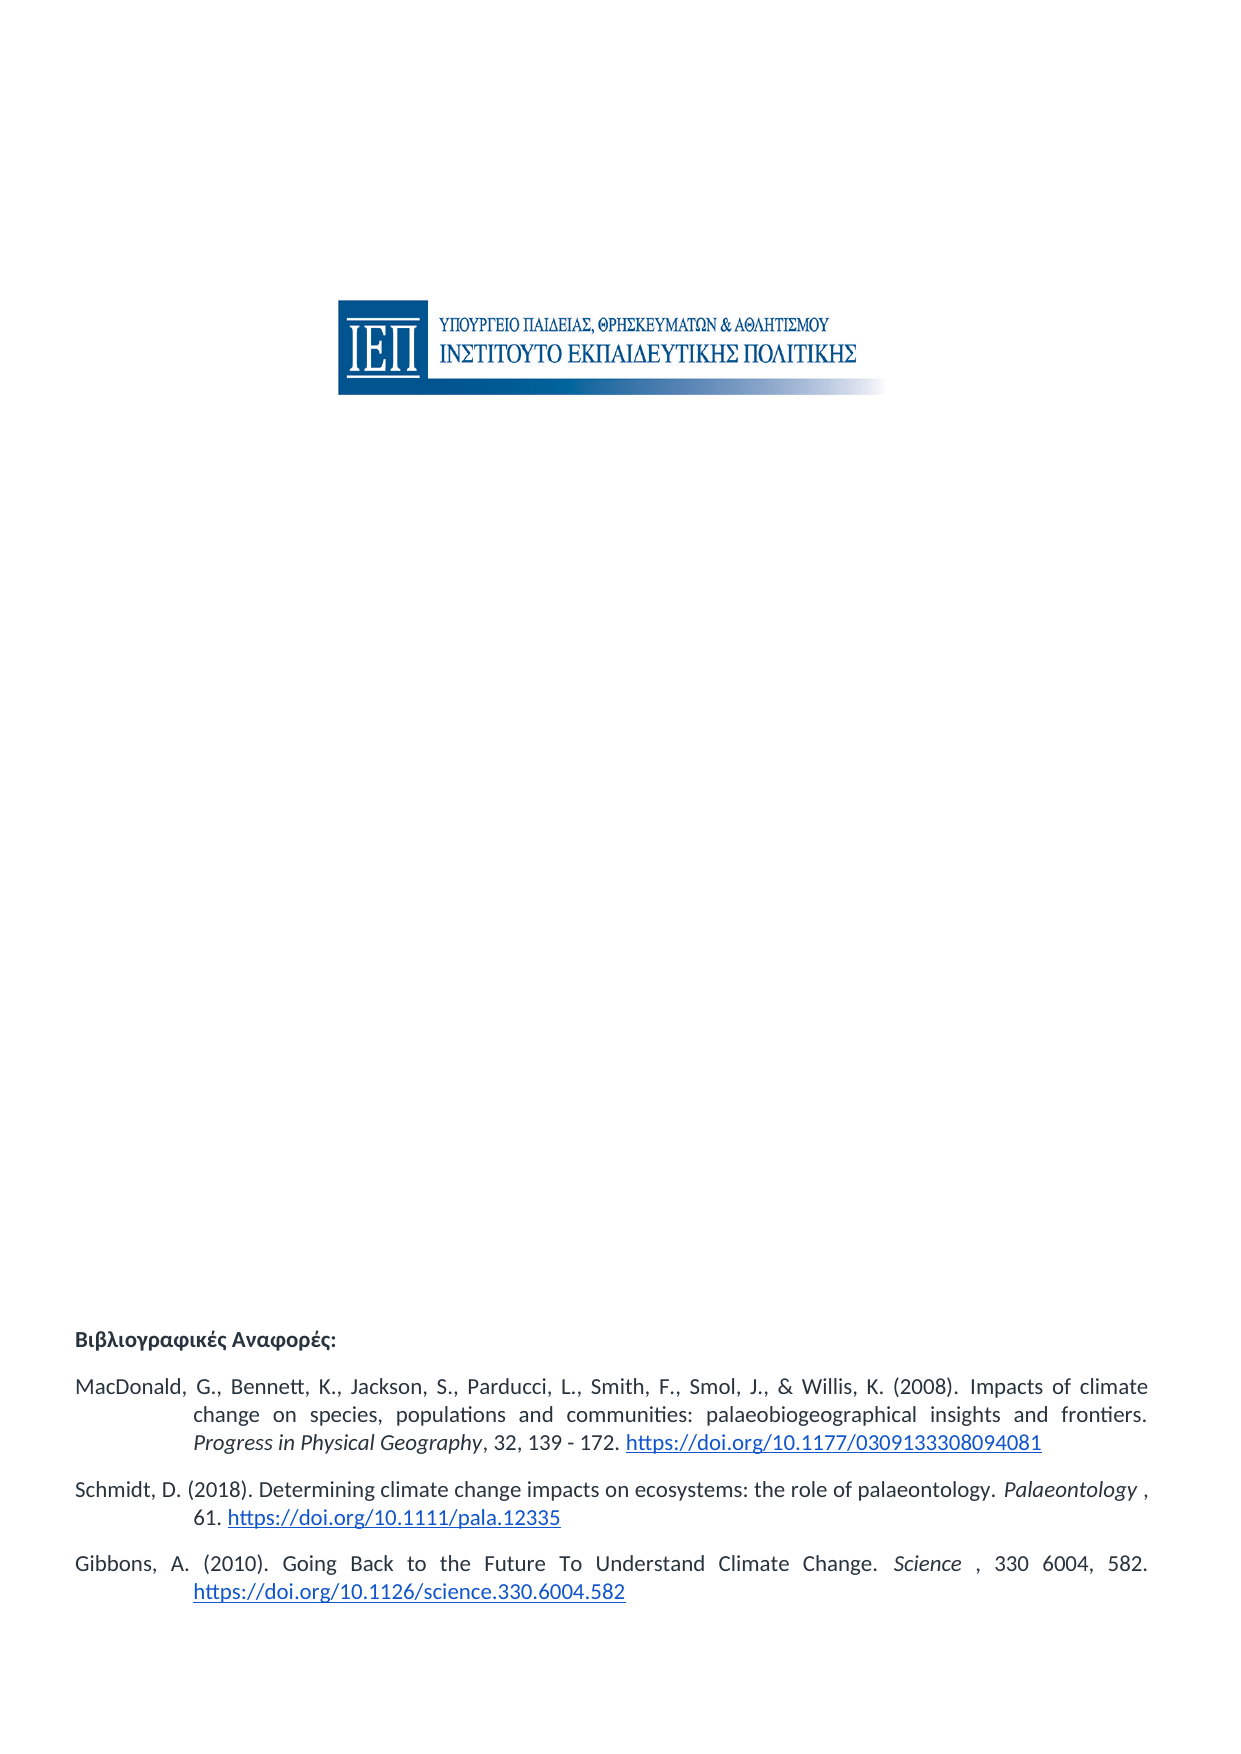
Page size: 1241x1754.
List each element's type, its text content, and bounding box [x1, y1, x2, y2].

text MacDonald, G., Bennett, K., Jackson, S., Parducci, L., Smith, F., Smol, J., & Willis, K. (2008). Impacts of climate change on species, populations and communities: palaeobiogeographical insights and frontiers. Progress in Physical Geography, 32, 139 - 172. https://doi.org/10.1177/0309133308094081 [75, 1372, 1148, 1456]
picture [338, 300, 886, 395]
text Schmidt, D. (2018). Determining climate change impacts on ecosystems: the role of palaeontology. Palaeontology , 61. https://doi.org/10.1111/pala.12335 [75, 1475, 1148, 1531]
subtitle Βιβλιογραφικές Αναφορές: [75, 1325, 1148, 1353]
text Gibbons, A. (2010). Going Back to the Future To Understand Climate Change. Science , 330 6004, 582. https://doi.org/10.1126/science.330.6004.582 [75, 1549, 1148, 1606]
